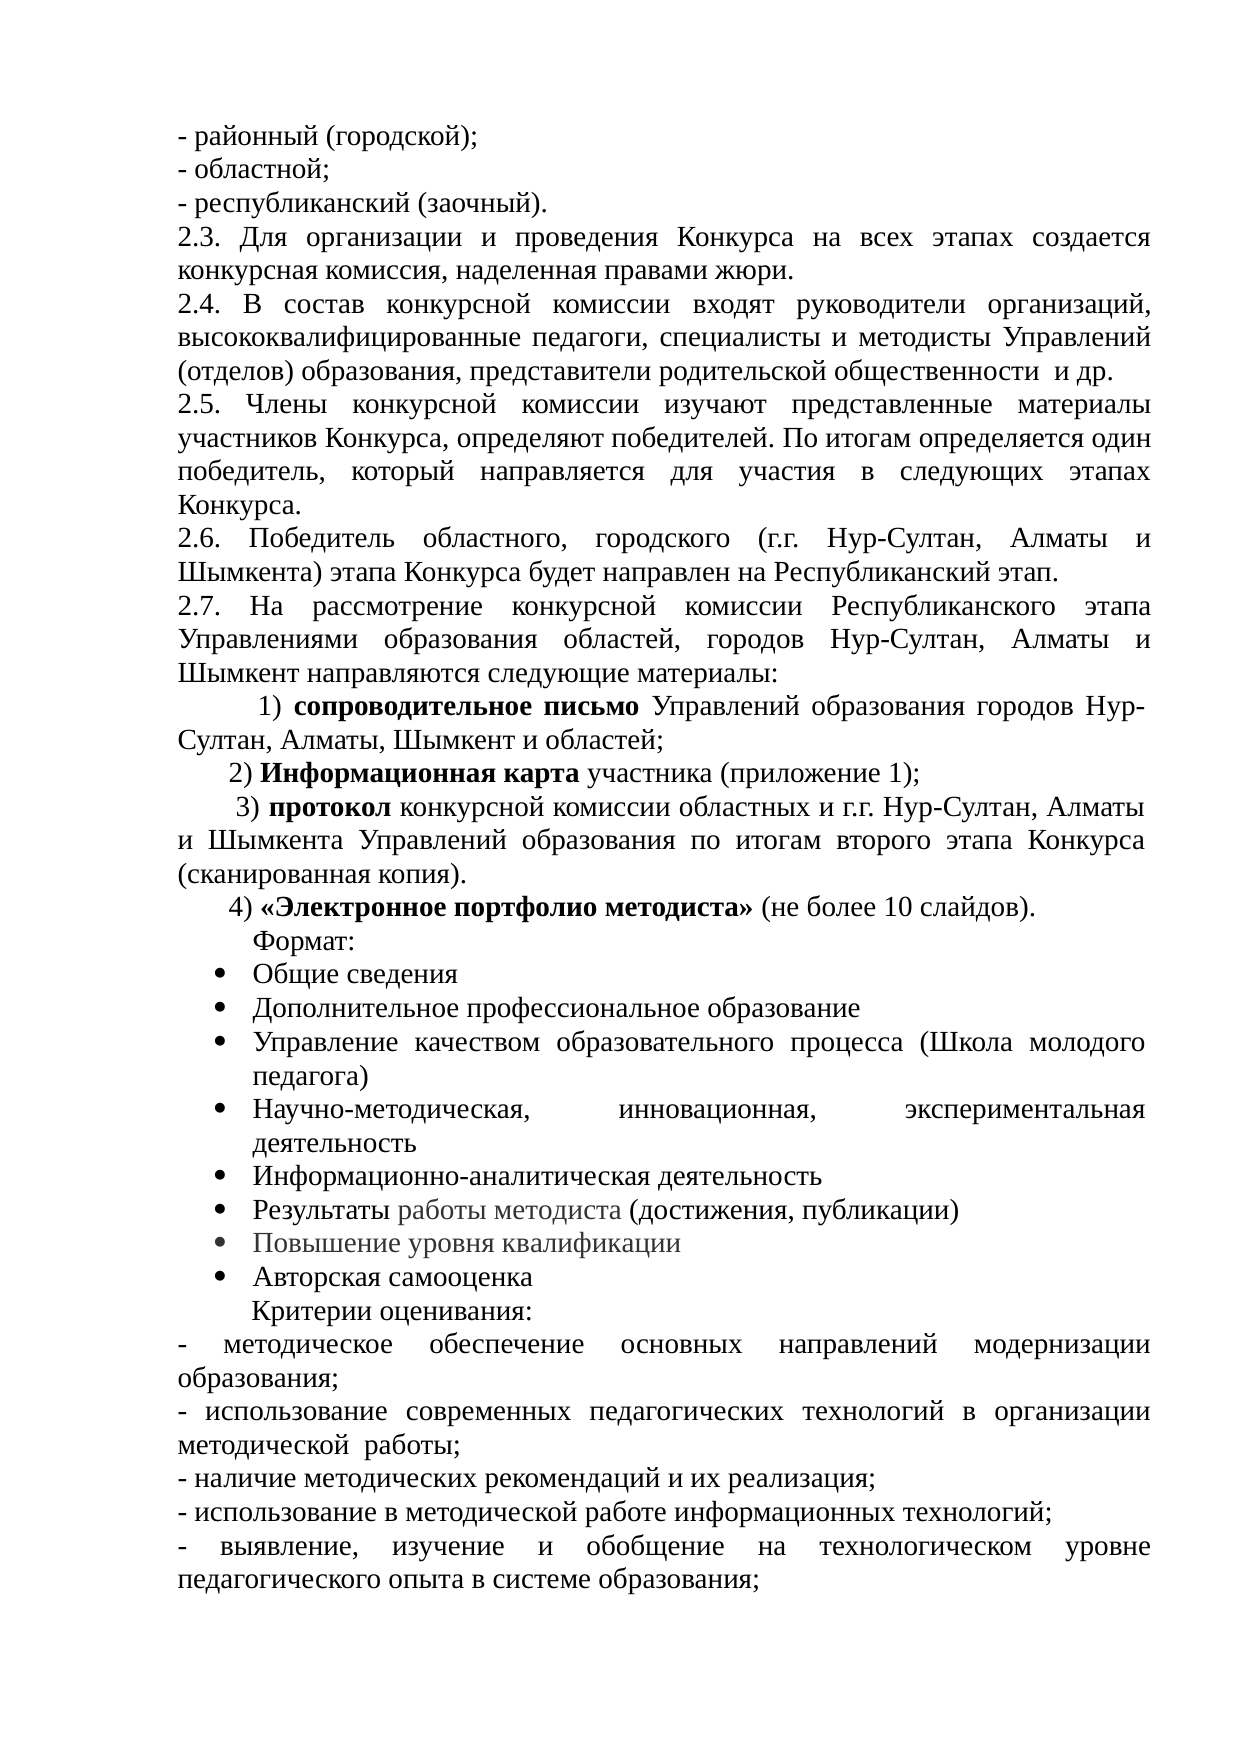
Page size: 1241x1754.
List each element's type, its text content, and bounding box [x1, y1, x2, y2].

text - областной; [177, 152, 1152, 185]
text - методическое обеспечение основных направлений модернизации образования; [177, 1326, 1152, 1393]
text 2.6. Победитель областного, городского (г.г. Нур-Султан, Алматы и Шымкента) этапа Конкурса будет направлен на Республиканский этап. [177, 521, 1152, 588]
list Авторская самооценка [215, 1259, 1146, 1293]
text 3) протокол конкурсной комиссии областных и г.г. Нур-Султан, Алматы и Шымкента Управлений образования по итогам второго этапа Конкурса (сканированная копия). [177, 789, 1146, 889]
text 2.5. Члены конкурсной комиссии изучают представленные материалы участников Конкурса, определяют победителей. По итогам определяется один победитель, который направляется для участия в следующих этапах Конкурса. [177, 386, 1152, 521]
text - наличие методических рекомендаций и их реализация; [177, 1461, 1152, 1494]
text - использование в методической работе информационных технологий; [177, 1494, 1152, 1528]
list Формат: [252, 923, 1146, 957]
text 2.4. В состав конкурсной комиссии входят руководители организаций, высококвалифицированные педагоги, специалисты и методисты Управлений (отделов) образования, представители родительской общественности и др. [177, 286, 1152, 386]
text - районный (городской); [177, 118, 1152, 152]
list Результаты работы методиста (достижения, публикации) [215, 1192, 1146, 1226]
list Дополнительное профессиональное образование [215, 990, 1146, 1024]
list Общие сведения [215, 957, 1146, 990]
text 2.7. На рассмотрение конкурсной комиссии Республиканского этапа Управлениями образования областей, городов Нур-Султан, Алматы и Шымкент направляются следующие материалы: [177, 588, 1152, 688]
text - республиканский (заочный). [177, 185, 1152, 219]
text - выявление, изучение и обобщение на технологическом уровне педагогического опыта в системе образования; [177, 1528, 1152, 1595]
text 2) Информационная карта участника (приложение 1); [177, 755, 1146, 789]
list Повышение уровня квалификации [215, 1226, 1152, 1259]
text 1) сопроводительное письмо Управлений образования городов Нур-Султан, Алматы, Шымкент и областей; [177, 688, 1146, 755]
text 2.3. Для организации и проведения Конкурса на всех этапах создается конкурсная комиссия, наделенная правами жюри. [177, 219, 1152, 286]
list Управление качеством образовательного процесса (Школа молодого педагога) [215, 1024, 1146, 1091]
text Критерии оценивания: [177, 1293, 1152, 1326]
list Научно-методическая, инновационная, экспериментальная деятельность [215, 1091, 1146, 1158]
text - использование современных педагогических технологий в организации методической работы; [177, 1393, 1152, 1461]
list Информационно-аналитическая деятельность [215, 1158, 1146, 1192]
text 4) «Электронное портфолио методиста» (не более 10 слайдов). [177, 889, 1146, 923]
